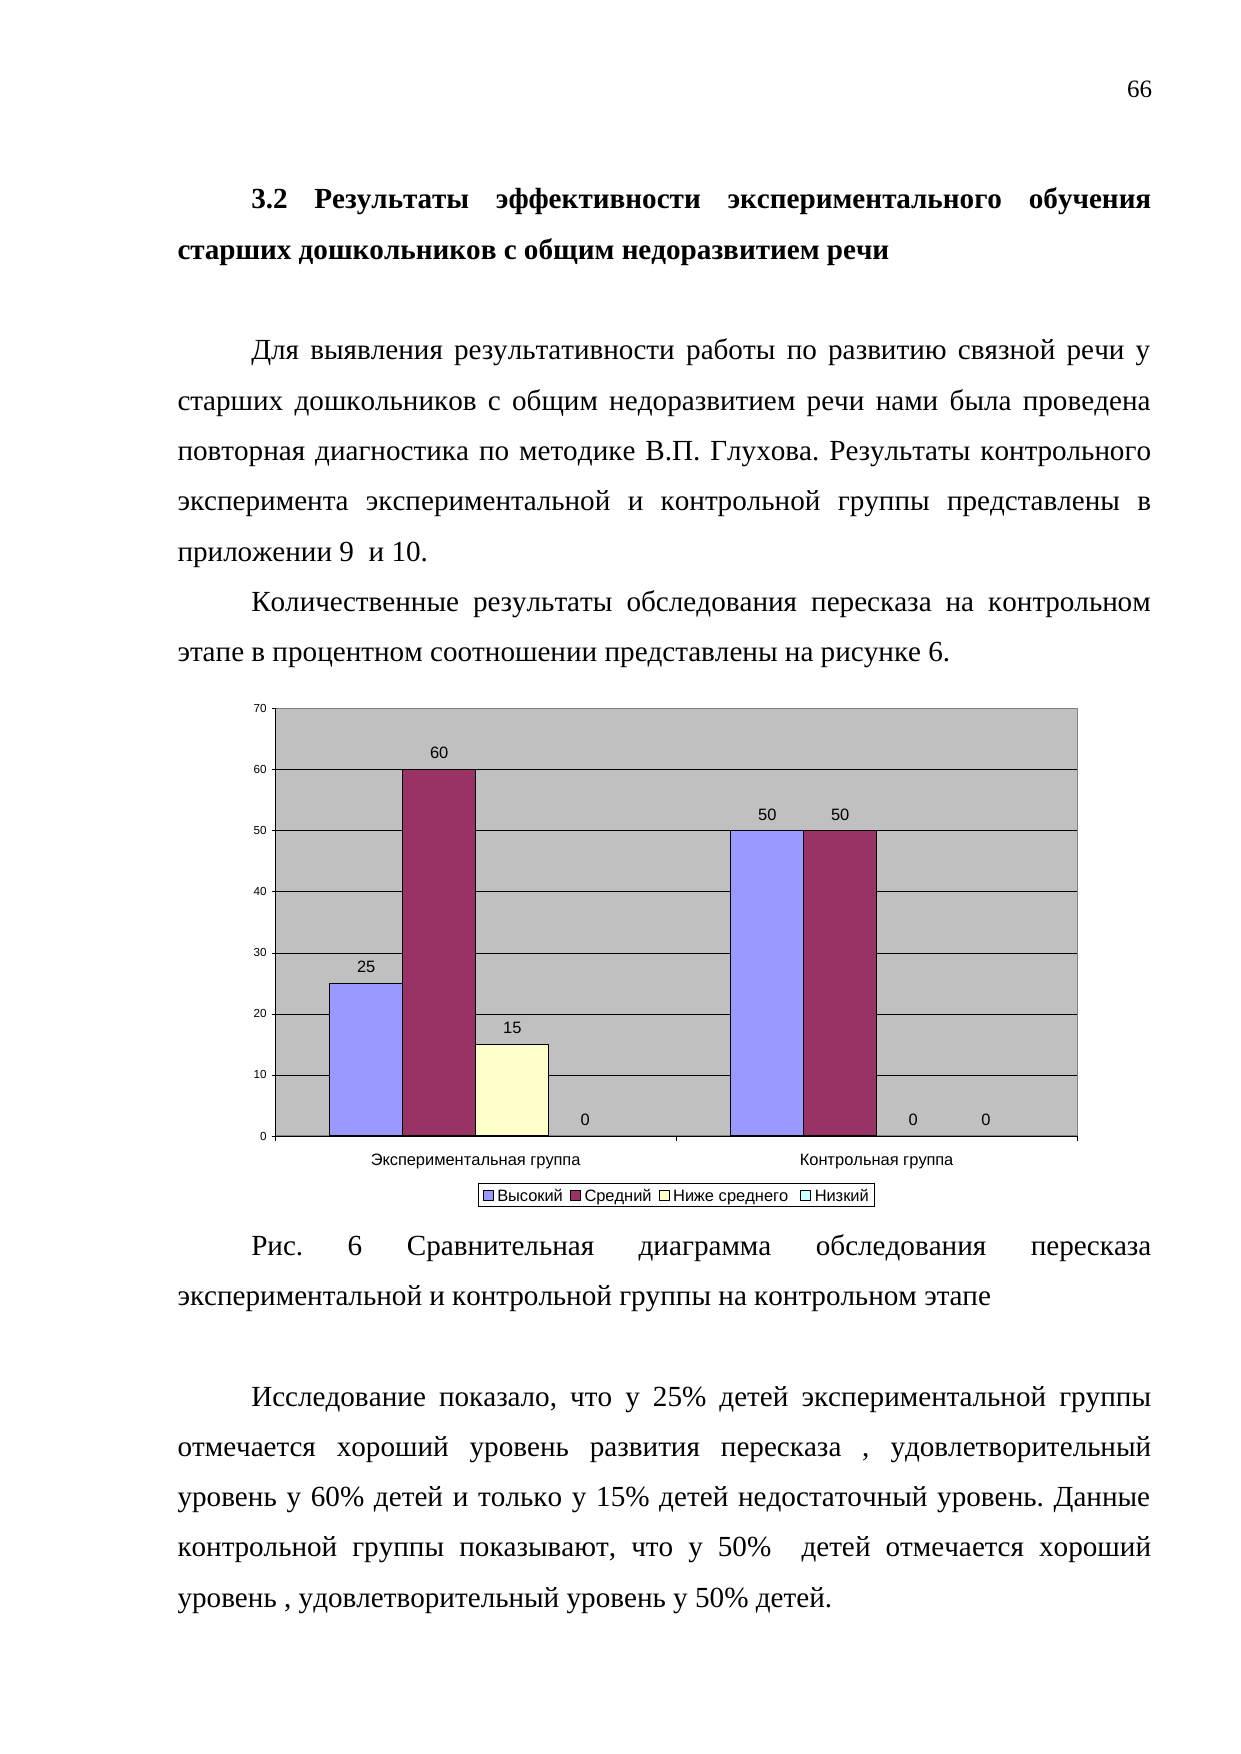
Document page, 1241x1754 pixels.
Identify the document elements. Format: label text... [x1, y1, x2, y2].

text Количественные результаты обследования пересказа на контрольном этапе в процентном соотношении представлены на рисунке 6. [177, 584, 1152, 668]
text Исследование показало, что у 25% детей экспериментальной группы отмечается хороший уровень развития пересказа , удовлетворительный уровень у 60% детей и только у 15% детей недостаточный уровень. Данные контрольной группы показывают, что у 50% детей отмечается хороший уровень , удовлетворительный уровень у 50% детей. [177, 1379, 1152, 1613]
text 3.2 Результаты эффективности экспериментального обучения старших дошкольников с общим недоразвитием речи [177, 182, 1152, 265]
text Для выявления результативности работы по развитию связной речи у старших дошкольников с общим недоразвитием речи нами была проведена повторная диагностика по методике В.П. Глухова. Результаты контрольного эксперимента экспериментальной и контрольной группы представлены в приложении 9 и 10. [177, 332, 1152, 567]
text Рис. 6 Сравнительная диаграмма обследования пересказа экспериментальной и контрольной группы на контрольном этапе [177, 1228, 1152, 1312]
